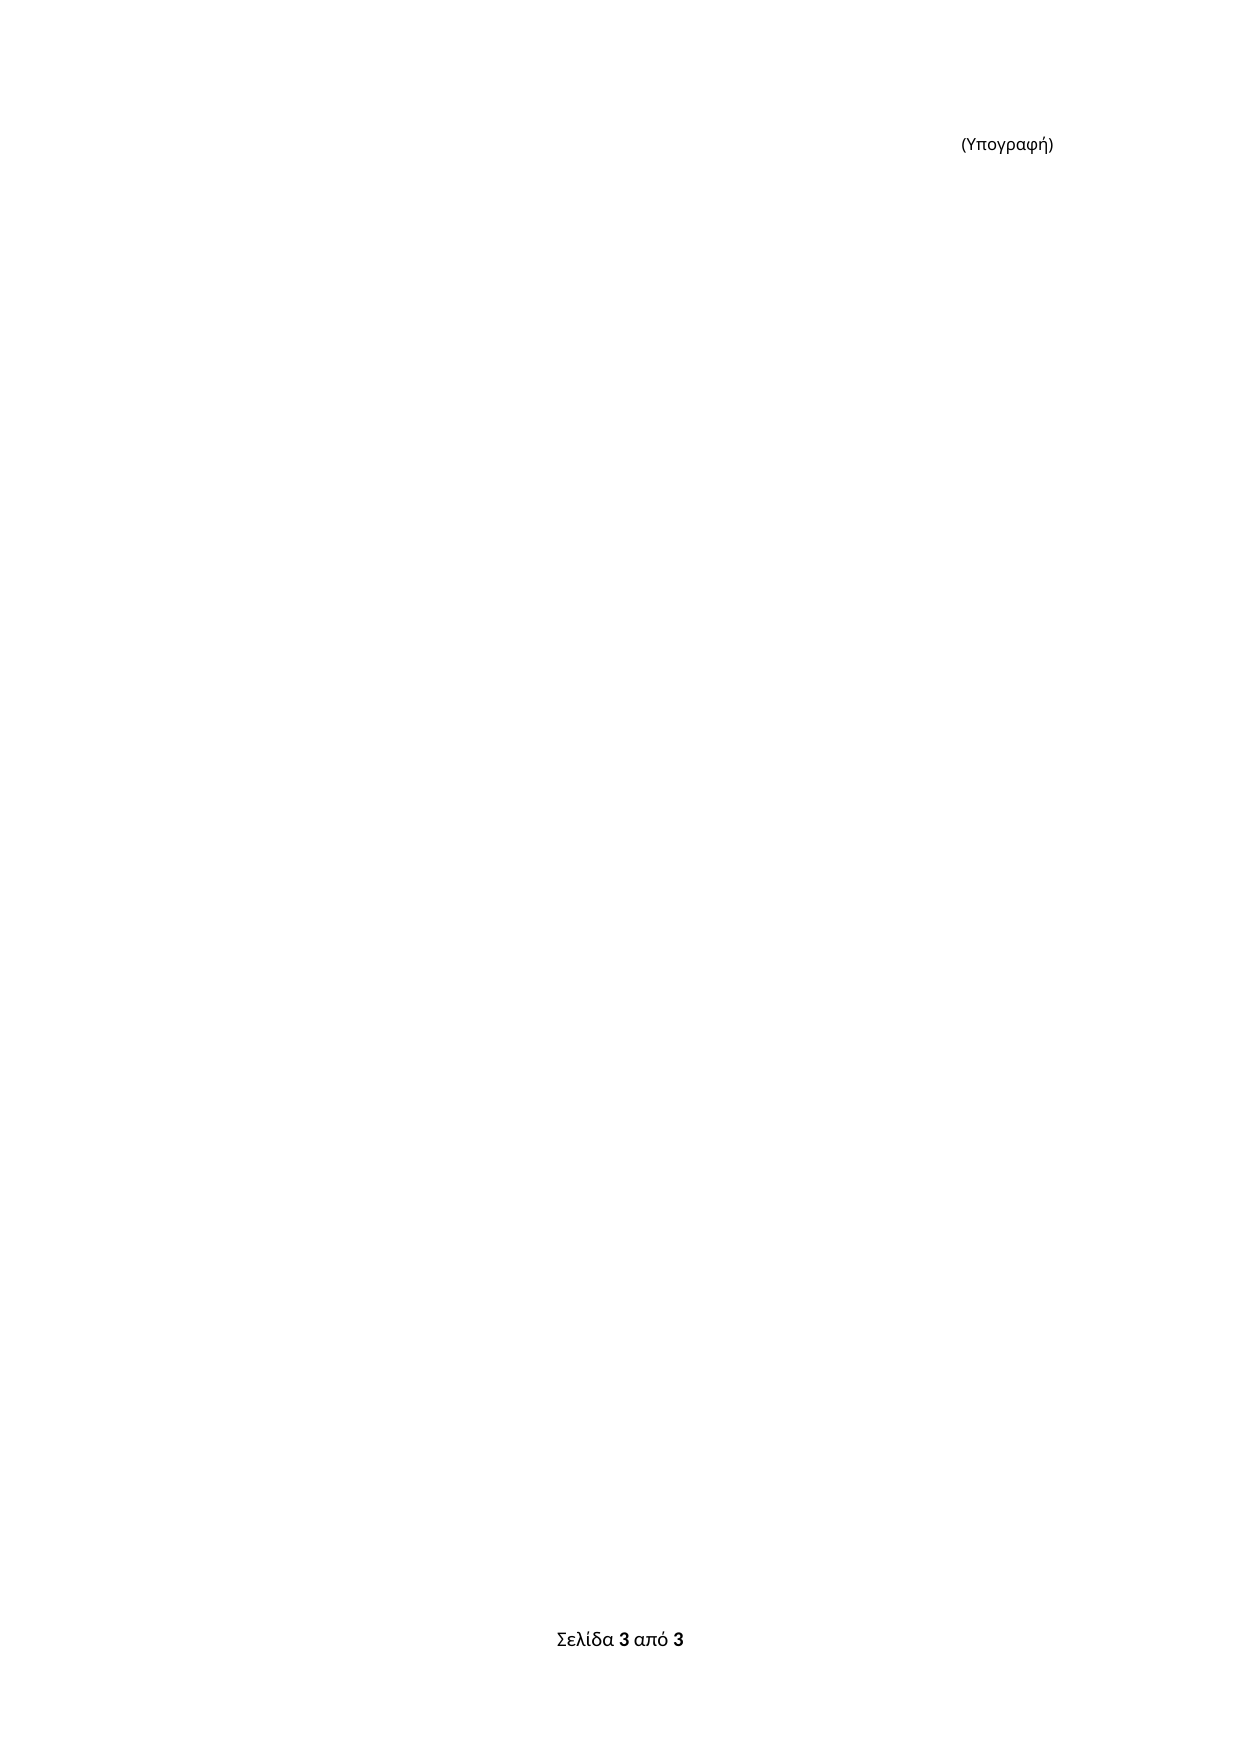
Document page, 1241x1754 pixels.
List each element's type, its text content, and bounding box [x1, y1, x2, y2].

text (Υπογραφή) [914, 133, 1101, 156]
